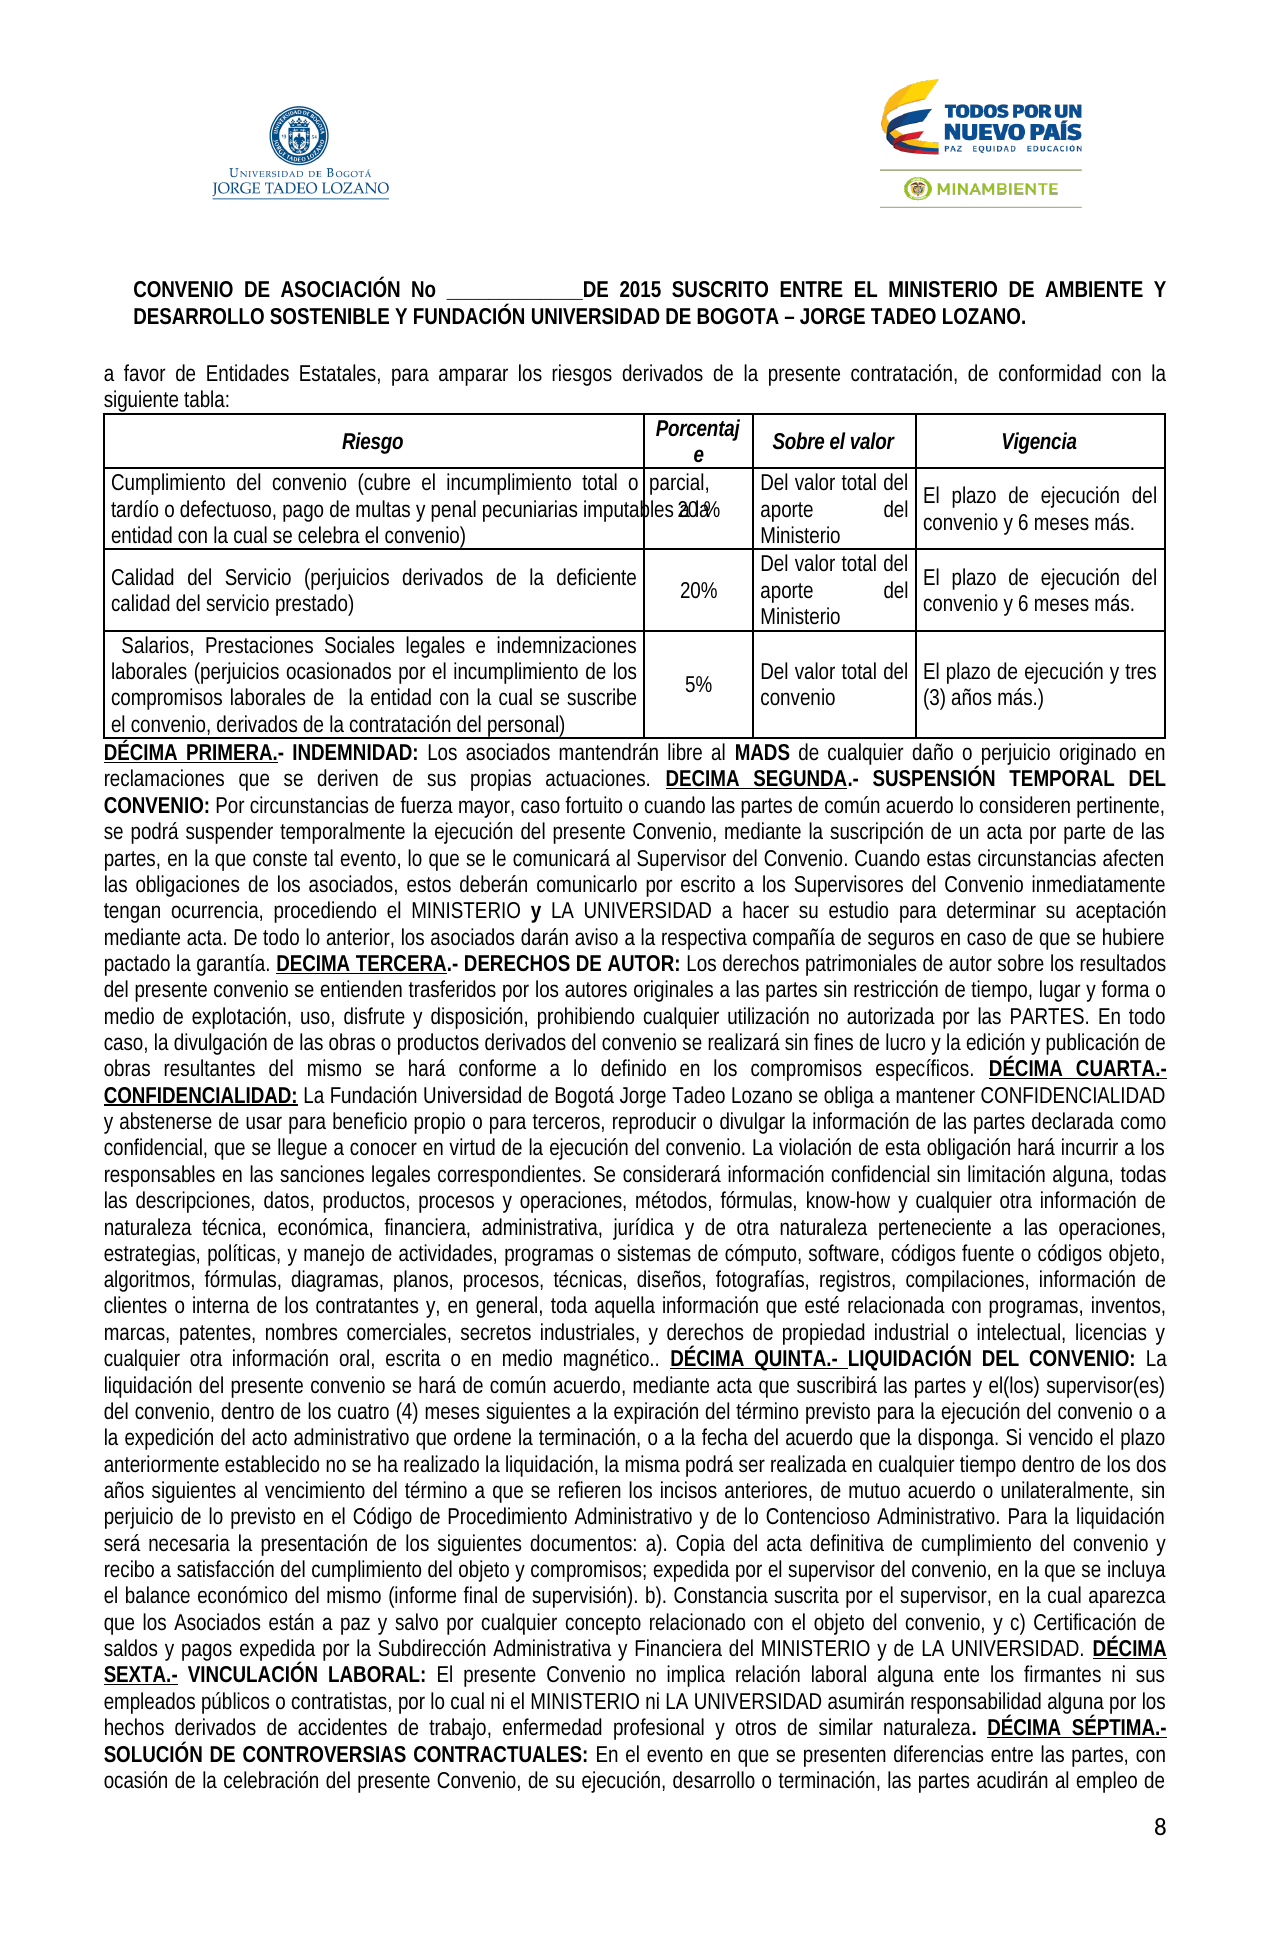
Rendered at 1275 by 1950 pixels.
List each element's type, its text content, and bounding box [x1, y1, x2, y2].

table_cell El plazo de ejecución del convenio y 6 meses más. [917, 550, 1164, 629]
table_cell Del valor total del aporte del Ministerio [754, 469, 915, 548]
table_cell 20 % [645, 469, 752, 548]
table_cell Del valor total del convenio [754, 632, 915, 737]
table_header Porcentaje [645, 415, 752, 467]
table_header Vigencia [917, 415, 1164, 467]
table_cell Calidad del Servicio (perjuicios derivados de la deficiente calidad del servicio prestado) [105, 550, 643, 629]
table_cell Del valor total del aporte del Ministerio [754, 550, 915, 629]
picture [207, 102, 391, 201]
table_cell 5% [645, 632, 752, 737]
table_header Riesgo [105, 415, 643, 467]
table_cell Cumplimiento del convenio (cubre el incumplimiento total o parcial, tardío o defectuoso, pago de multas y penal pecuniarias imputables a la entidad con la cual se celebra el convenio) [105, 469, 643, 548]
picture [879, 79, 1082, 208]
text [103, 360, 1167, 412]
table_cell El plazo de ejecución y tres (3) años más.) [917, 632, 1164, 737]
table_cell El plazo de ejecución del convenio y 6 meses más. [917, 469, 1164, 548]
table_cell 20% [645, 550, 752, 629]
table_cell Salarios, Prestaciones Sociales legales e indemnizaciones laborales (perjuicios ocasionados por el incumplimiento de los compromisos laborales de la entidad con la cual se suscribe el convenio, derivados de la contratación del personal) [105, 632, 643, 737]
table_header Sobre el valor [754, 415, 915, 467]
